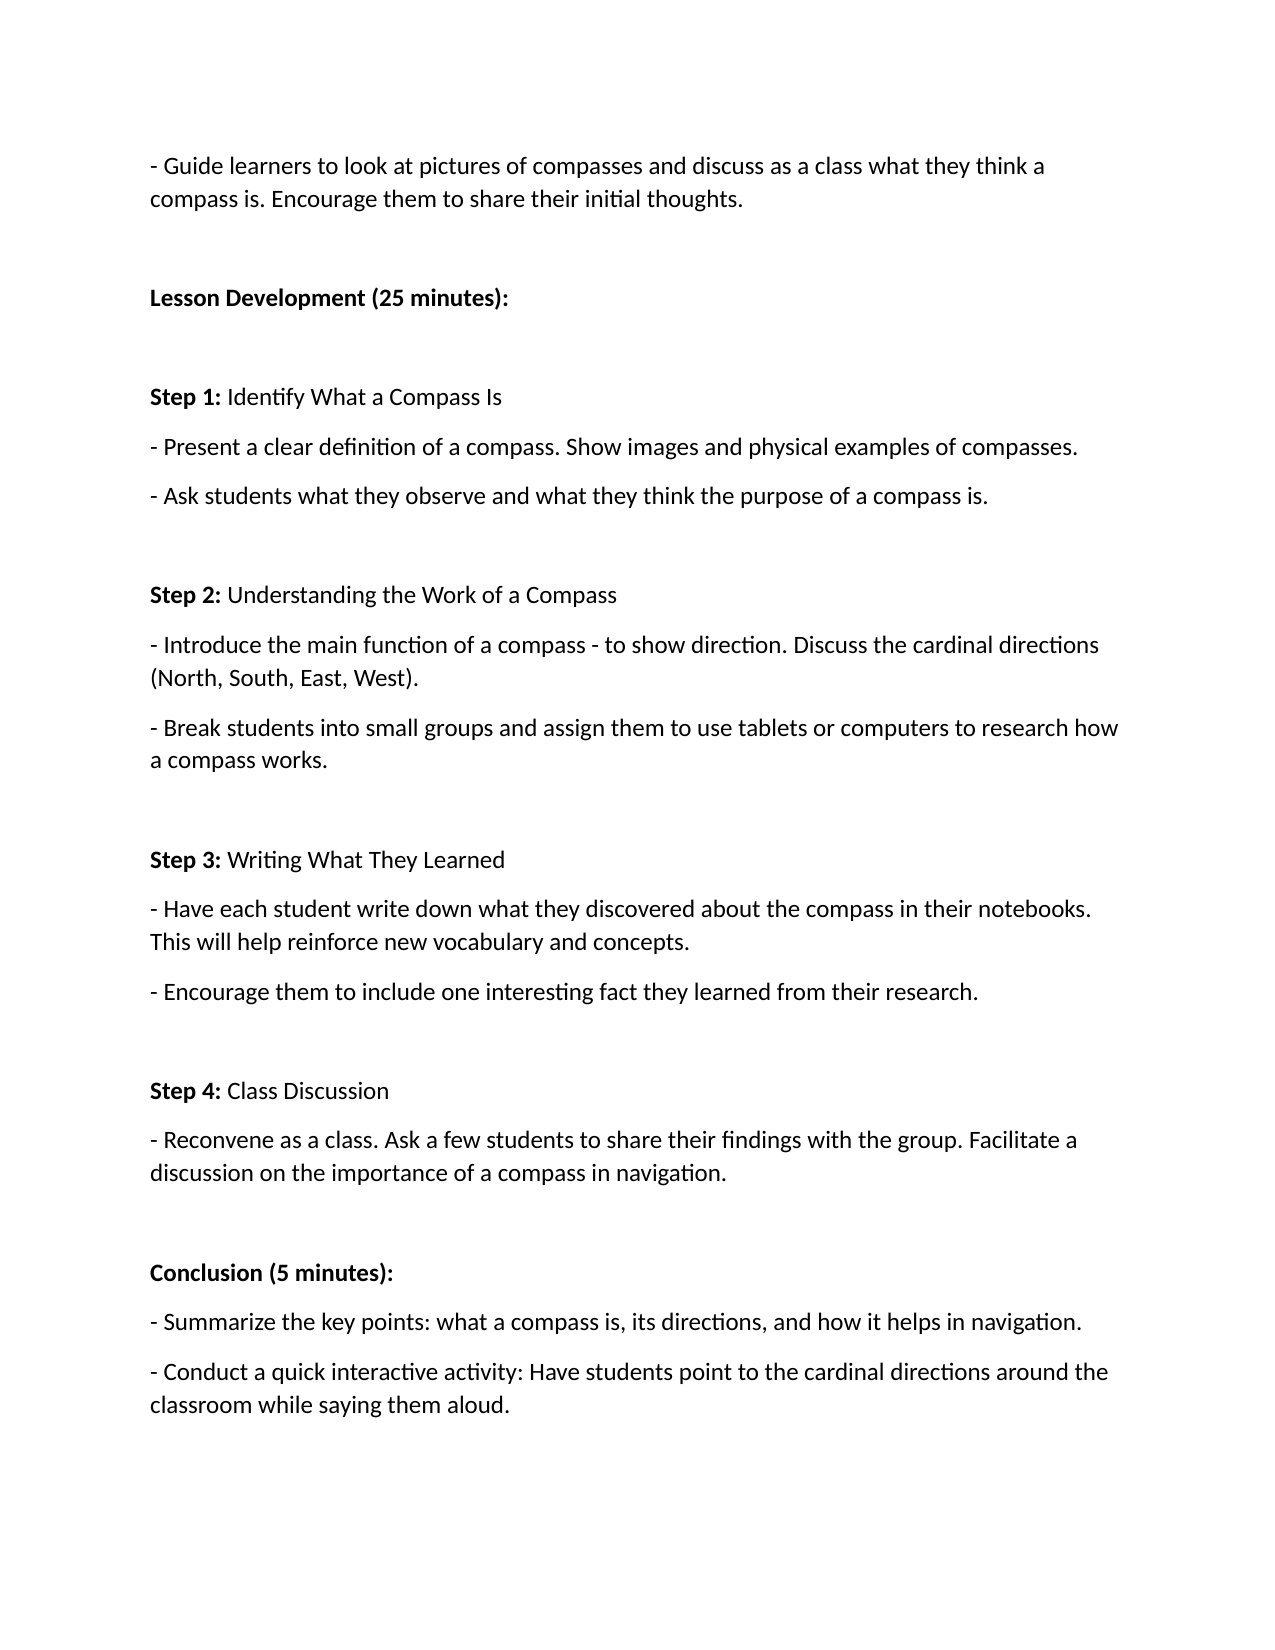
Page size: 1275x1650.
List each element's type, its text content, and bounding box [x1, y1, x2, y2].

text - Present a clear definition of a compass. Show images and physical examples of compasses. [150, 431, 1125, 461]
text - Break students into small groups and assign them to use tablets or computers to research how a compass works. [150, 712, 1125, 775]
text Step 2: Understanding the Work of a Compass [150, 579, 1125, 610]
text - Summarize the key points: what a compass is, its directions, and how it helps in navigation. [150, 1306, 1125, 1337]
text - Ask students what they observe and what they think the purpose of a compass is. [150, 480, 1125, 511]
text Step 3: Writing What They Learned [150, 844, 1125, 874]
text - Introduce the main function of a compass - to show direction. Discuss the cardinal directions (North, South, East, West). [150, 629, 1125, 693]
text Step 1: Identify What a Compass Is [150, 381, 1125, 412]
text Conclusion (5 minutes): [150, 1257, 1125, 1287]
text - Encourage them to include one interesting fact they learned from their research. [150, 976, 1125, 1006]
text - Reconvene as a class. Ask a few students to share their findings with the group. Facilitate a discussion on the importance of a compass in navigation. [150, 1124, 1125, 1188]
text - Guide learners to look at pictures of compasses and discuss as a class what they think a compass is. Encourage them to share their initial thoughts. [150, 150, 1125, 213]
text Lesson Development (25 minutes): [150, 282, 1125, 313]
text - Conduct a quick interactive activity: Have students point to the cardinal directions around the classroom while saying them aloud. [150, 1356, 1125, 1419]
text Step 4: Class Discussion [150, 1075, 1125, 1106]
text - Have each student write down what they discovered about the compass in their notebooks. This will help reinforce new vocabulary and concepts. [150, 893, 1125, 957]
